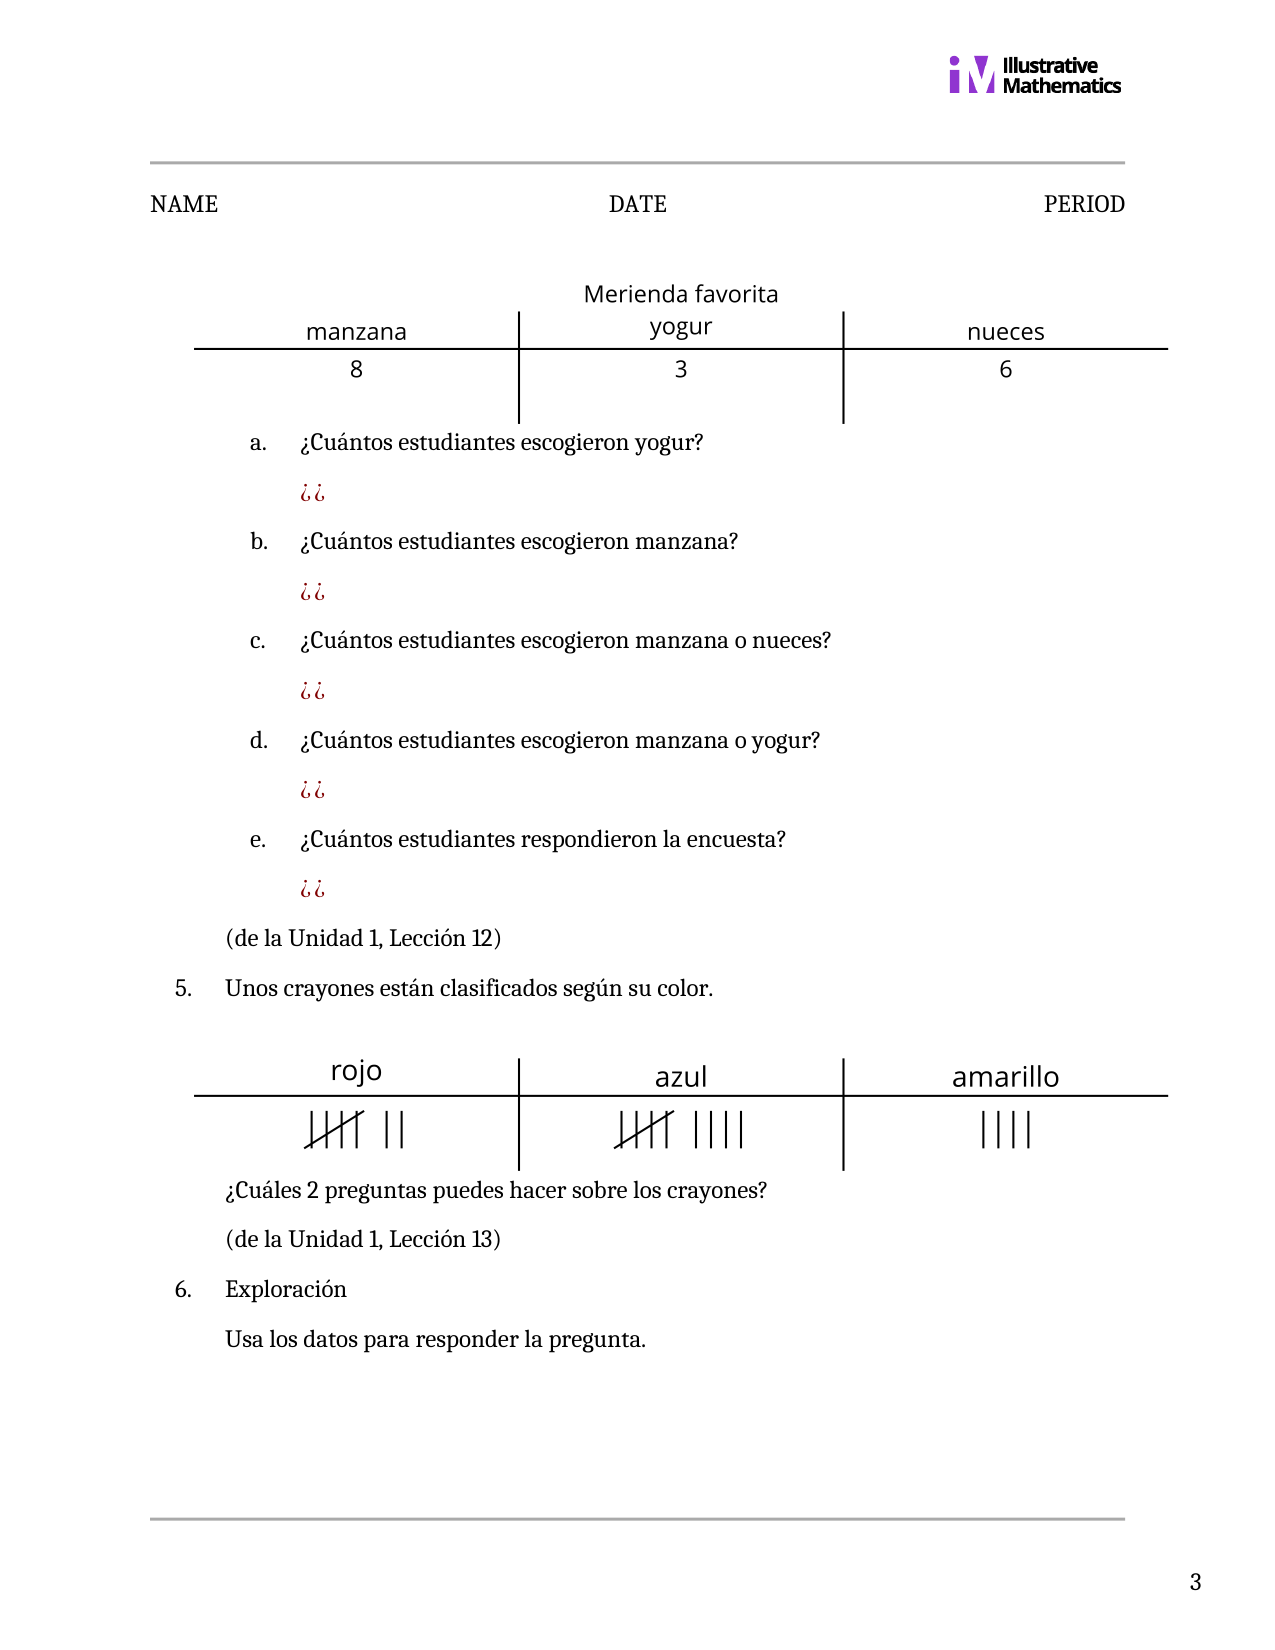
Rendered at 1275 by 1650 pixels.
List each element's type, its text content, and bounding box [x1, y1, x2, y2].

list (de la Unidad 1, Lección 13) [175, 1225, 1125, 1254]
picture [949, 55, 1121, 93]
list ¿Cuántos estudiantes escogieron manzana o yogur? [250, 726, 1125, 754]
list (de la Unidad 1, Lección 12) [175, 924, 1125, 953]
list Unos crayones están clasificados según su color. [175, 973, 1125, 1002]
list ¿Cuántos estudiantes respondieron la encuesta? [250, 825, 1125, 853]
list ¿Cuáles 2 preguntas puedes hacer sobre los crayones? [175, 1176, 1125, 1204]
list ¿Cuántos estudiantes escogieron yogur? [250, 428, 1125, 457]
list ¿Cuántos estudiantes escogieron manzana o nueces? [250, 626, 1125, 655]
picture [193, 1051, 1169, 1172]
picture [193, 276, 1169, 425]
list ¿Cuántos estudiantes escogieron manzana? [250, 527, 1125, 556]
list Usa los datos para responder la pregunta. [175, 1324, 1125, 1353]
list Exploración [175, 1275, 1125, 1304]
